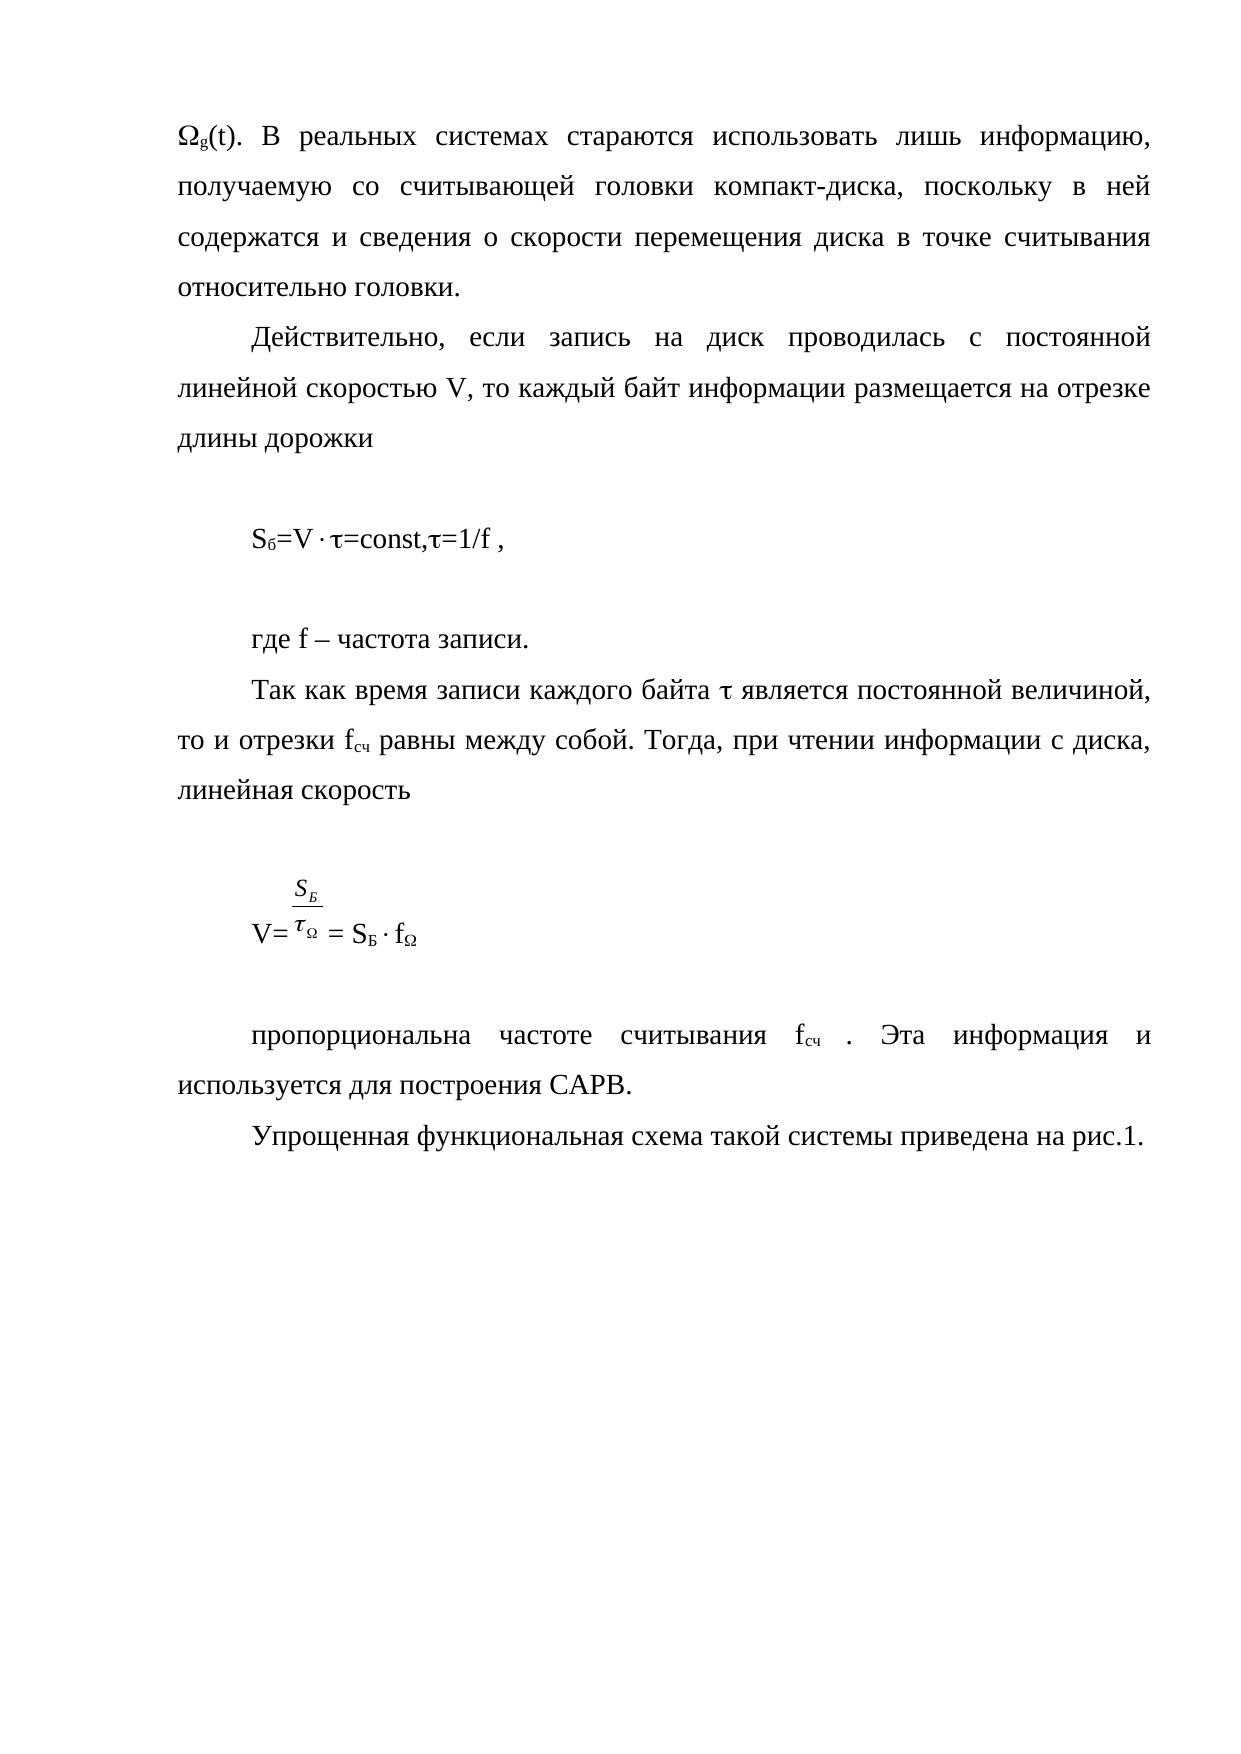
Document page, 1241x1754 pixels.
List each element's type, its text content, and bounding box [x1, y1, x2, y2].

text Действительно, если запись на диск проводилась с постоянной линейной скоростью V, то каждый байт информации размещается на отрезке длины дорожки [177, 319, 1152, 454]
text Так как время записи каждого байта является постоянной величиной, то и отрезки fсч равны между собой. Тогда, при чтении информации с диска, линейная скорость [177, 672, 1152, 806]
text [177, 118, 1152, 303]
text пропорциональна частоте считывания fсч . Эта информация и используется для построения САРВ. [177, 1017, 1152, 1101]
text Sб=V=const,=1/f , [177, 521, 1152, 554]
text Упрощенная функциональная схема такой системы приведена на рис.1. [177, 1118, 1152, 1151]
text где f – частота записи. [177, 621, 1152, 655]
text V== SБf [177, 873, 1152, 950]
